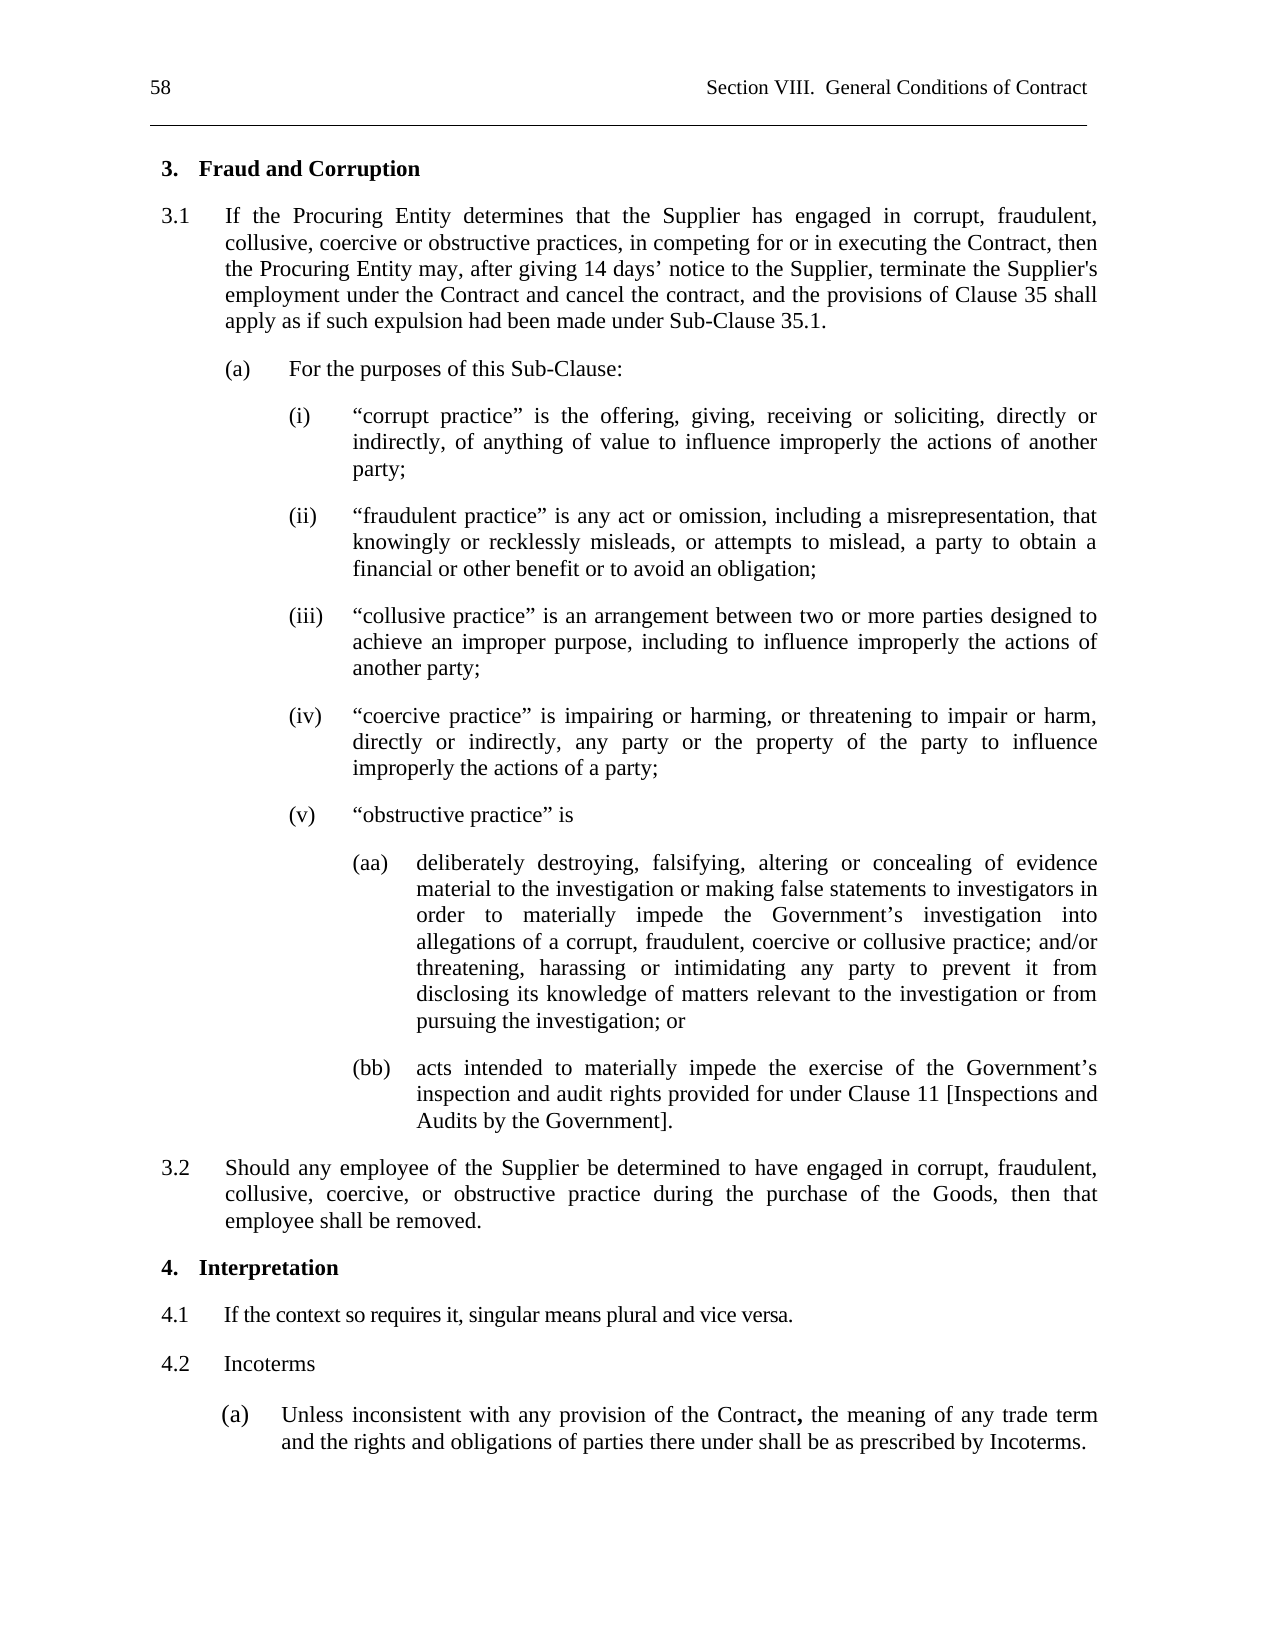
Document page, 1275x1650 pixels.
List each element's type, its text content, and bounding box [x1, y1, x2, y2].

table_cell Fraud and Corruption 3.1 If the Procuring Entity determines that the Supplier has engaged in corrupt, fraudulent, collusive, coercive or obstructive practices, in competing for or in executing the Contract, then the Procuring Entity may, after giving 14 days’ notice to the Supplier, terminate the Supplier's employment under the Contract and cancel the contract, and the provisions of Clause 35 shall apply as if such expulsion had been made under Sub-Clause 35.1. (a) For the purposes of this Sub-Clause: (i) “corrupt practice” is the offering, giving, receiving or soliciting, directly or indirectly, of anything of value to influence improperly the actions of another party; (ii) “fraudulent practice” is any act or omission, including a misrepresentation, that knowingly or recklessly misleads, or attempts to mislead, a party to obtain a financial or other benefit or to avoid an obligation; (iii) “collusive practice” is an arrangement between two or more parties designed to achieve an improper purpose, including to influence improperly the actions of another party; (iv) “coercive practice” is impairing or harming, or threatening to impair or harm, directly or indirectly, any party or the property of the party to influence improperly the actions of a party; (v) “obstructive practice” is (aa) deliberately destroying, falsifying, altering or concealing of evidence material to the investigation or making false statements to investigators in order to materially impede the Government’s investigation into allegations of a corrupt, fraudulent, coercive or collusive practice; and/or threatening, harassing or intimidating any party to prevent it from disclosing its knowledge of matters relevant to the investigation or from pursuing the investigation; or (bb) acts intended to materially impede the exercise of the Government’s inspection and audit rights provided for under Clause 11 [Inspections and Audits by the Government]. 3.2 Should any employee of the Supplier be determined to have engaged in corrupt, fraudulent, collusive, coercive, or obstructive practice during the purchase of the Goods, then that employee shall be removed. [150, 155, 1110, 1254]
